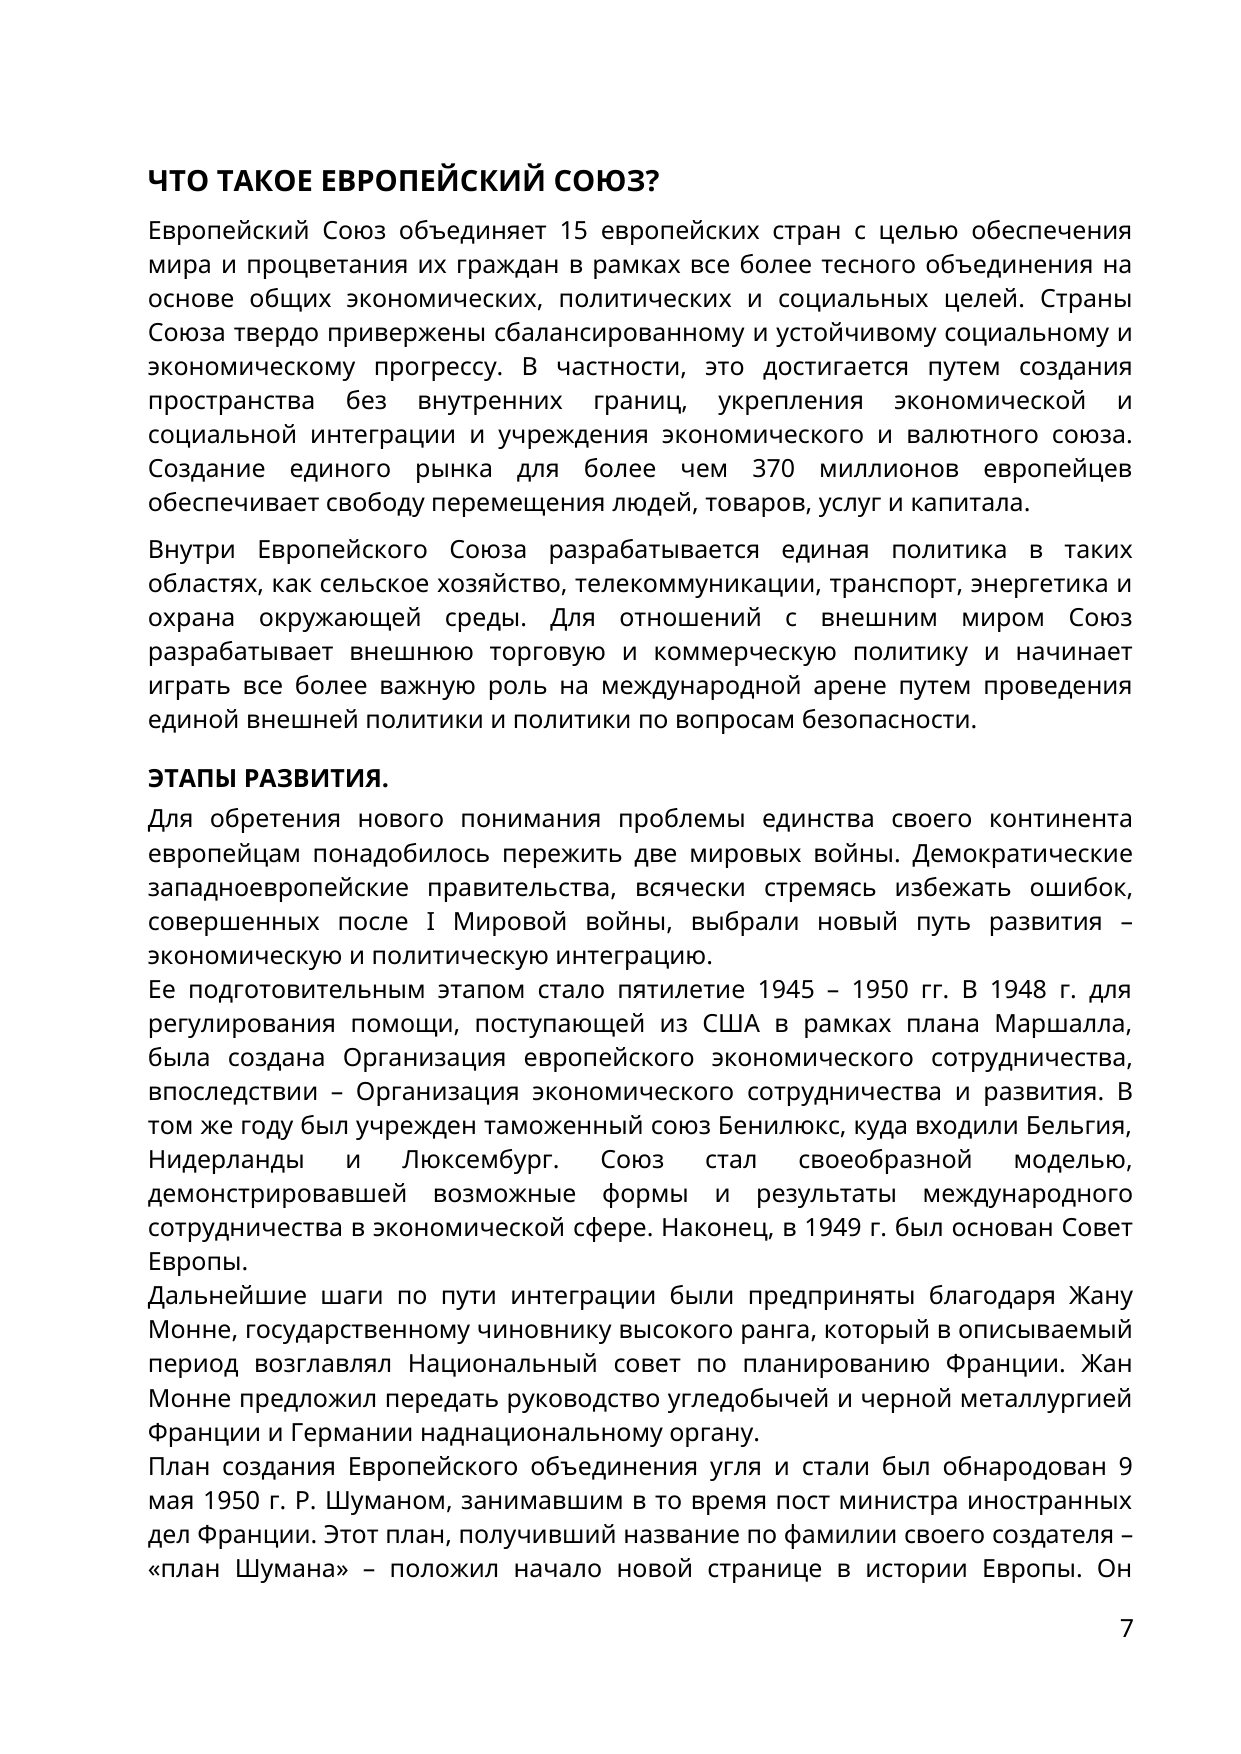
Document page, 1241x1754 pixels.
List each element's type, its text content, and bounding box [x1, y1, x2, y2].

text Внутри Европейского Союза разрабатывается единая политика в таких областях, как сельское хозяйство, телекоммуникации, транспорт, энергетика и охрана окружающей среды. Для отношений с внешним миром Союз разрабатывает внешнюю торговую и коммерческую политику и начинает играть все более важную роль на международной арене путем проведения единой внешней политики и политики по вопросам безопасности. [148, 531, 1134, 736]
text Для обретения нового понимания проблемы единства своего континента европейцам понадобилось пережить две мировых войны. Демократические западноевропейские правительства, всячески стремясь избежать ошибок, совершенных после I Мировой войны, выбрали новый путь развития – экономическую и политическую интеграцию. [148, 801, 1134, 971]
text Ее подготовительным этапом стало пятилетие 1945 – 1950 гг. В 1948 г. для регулирования помощи, поступающей из США в рамках плана Маршалла, была создана Организация европейского экономического сотрудничества, впоследствии – Организация экономического сотрудничества и развития. В том же году был учрежден таможенный союз Бенилюкс, куда входили Бельгия, Нидерланды и Люксембург. Союз стал своеобразной моделью, демонстрировавшей возможные формы и результаты международного сотрудничества в экономической сфере. Наконец, в 1949 г. был основан Совет Европы. [148, 971, 1134, 1278]
subtitle ЭТАПЫ РАЗВИТИЯ. [148, 761, 1134, 795]
subtitle ЧТО ТАКОЕ ЕВРОПЕЙСКИЙ СОЮЗ? [148, 160, 1134, 200]
text Европейский Союз объединяет 15 европейских стран с целью обеспечения мира и процветания их граждан в рамках все более тесного объединения на основе общих экономических, политических и социальных целей. Страны Союза твердо привержены сбалансированному и устойчивому социальному и экономическому прогрессу. В частности, это достигается путем создания пространства без внутренних границ, укрепления экономической и социальной интеграции и учреждения экономического и валютного союза. Создание единого рынка для более чем 370 миллионов европейцев обеспечивает свободу перемещения людей, товаров, услуг и капитала. [148, 212, 1134, 519]
text Дальнейшие шаги по пути интеграции были предприняты благодаря Жану Монне, государственному чиновнику высокого ранга, который в описываемый период возглавлял Национальный совет по планированию Франции. Жан Монне предложил передать руководство угледобычей и черной металлургией Франции и Германии наднациональному органу. [148, 1278, 1134, 1448]
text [148, 1448, 1134, 1584]
